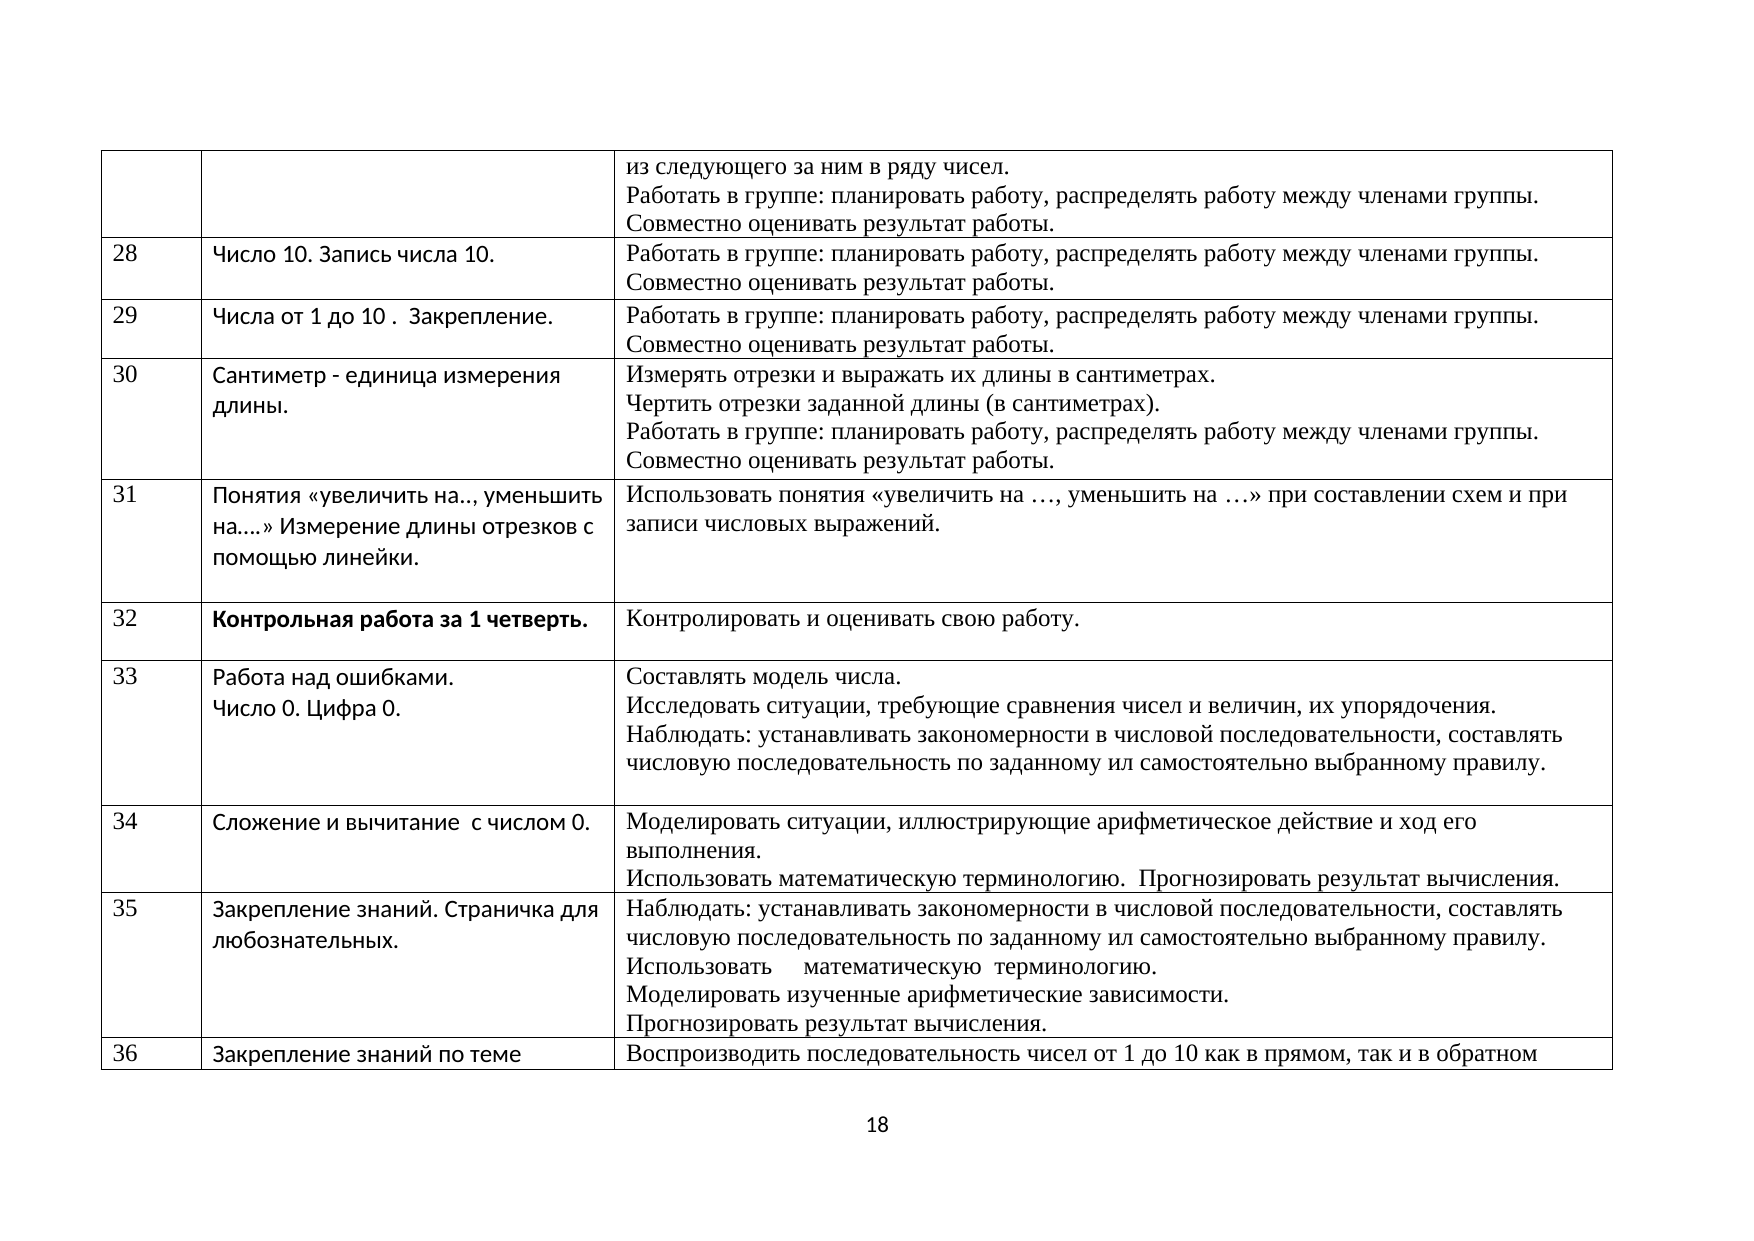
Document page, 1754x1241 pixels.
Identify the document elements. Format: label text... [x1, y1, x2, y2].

table_cell Закрепление знаний. Страничка для любознательных. [202, 893, 614, 1037]
table_cell 31 [102, 480, 201, 602]
table_cell Контрольная работа за 1 четверть. [202, 603, 614, 660]
table_cell 28 [102, 238, 201, 299]
table_cell 32 [102, 603, 201, 660]
table_cell Число 10. Запись числа 10. [202, 238, 614, 299]
table_cell Использовать понятия «увеличить на …, уменьшить на …» при составлении схем и при записи числовых выражений. [615, 480, 1612, 602]
table_cell Наблюдать: устанавливать закономерности в числовой последовательности, составлять числовую последовательность по заданному ил самостоятельно выбранному правилу. Использовать математическую терминологию. Моделировать изученные арифметические зависимости. Прогнозировать результат вычисления. [615, 893, 1612, 1037]
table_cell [615, 1038, 1612, 1069]
table_cell 30 [102, 359, 201, 478]
table_cell 29 [102, 300, 201, 358]
table_cell Контролировать и оценивать свою работу. [615, 603, 1612, 660]
table_cell 33 [102, 661, 201, 805]
table_cell Сантиметр - единица измерения длины. [202, 359, 614, 478]
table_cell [202, 151, 614, 237]
table_cell Работа над ошибками. Число 0. Цифра 0. [202, 661, 614, 805]
table_cell 27 [102, 151, 201, 237]
table_cell 35 [102, 893, 201, 1037]
table_cell 34 [102, 806, 201, 892]
table_cell Работать в группе: планировать работу, распределять работу между членами группы. Совместно оценивать результат работы. [615, 238, 1612, 299]
table_cell Составлять модель числа. Исследовать ситуации, требующие сравнения чисел и величин, их упорядочения. Наблюдать: устанавливать закономерности в числовой последовательности, составлять числовую последовательность по заданному ил самостоятельно выбранному правилу. [615, 661, 1612, 805]
table_cell Сложение и вычитание с числом 0. [202, 806, 614, 892]
table_cell Моделировать ситуации, иллюстрирующие арифметическое действие и ход его выполнения. Использовать математическую терминологию. Прогнозировать результат вычисления. [615, 806, 1612, 892]
table_cell Числа от 1 до 10 . Закрепление. [202, 300, 614, 358]
table_cell Понятия «увеличить на.., уменьшить на….» Измерение длины отрезков с помощью линейки. [202, 480, 614, 602]
table_cell Работать в группе: планировать работу, распределять работу между членами группы. Совместно оценивать результат работы. [615, 300, 1612, 358]
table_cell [202, 1038, 614, 1069]
table_cell Измерять отрезки и выражать их длины в сантиметрах. Чертить отрезки заданной длины (в сантиметрах). Работать в группе: планировать работу, распределять работу между членами группы. Совместно оценивать результат работы. [615, 359, 1612, 478]
table_cell 36 [102, 1038, 201, 1069]
